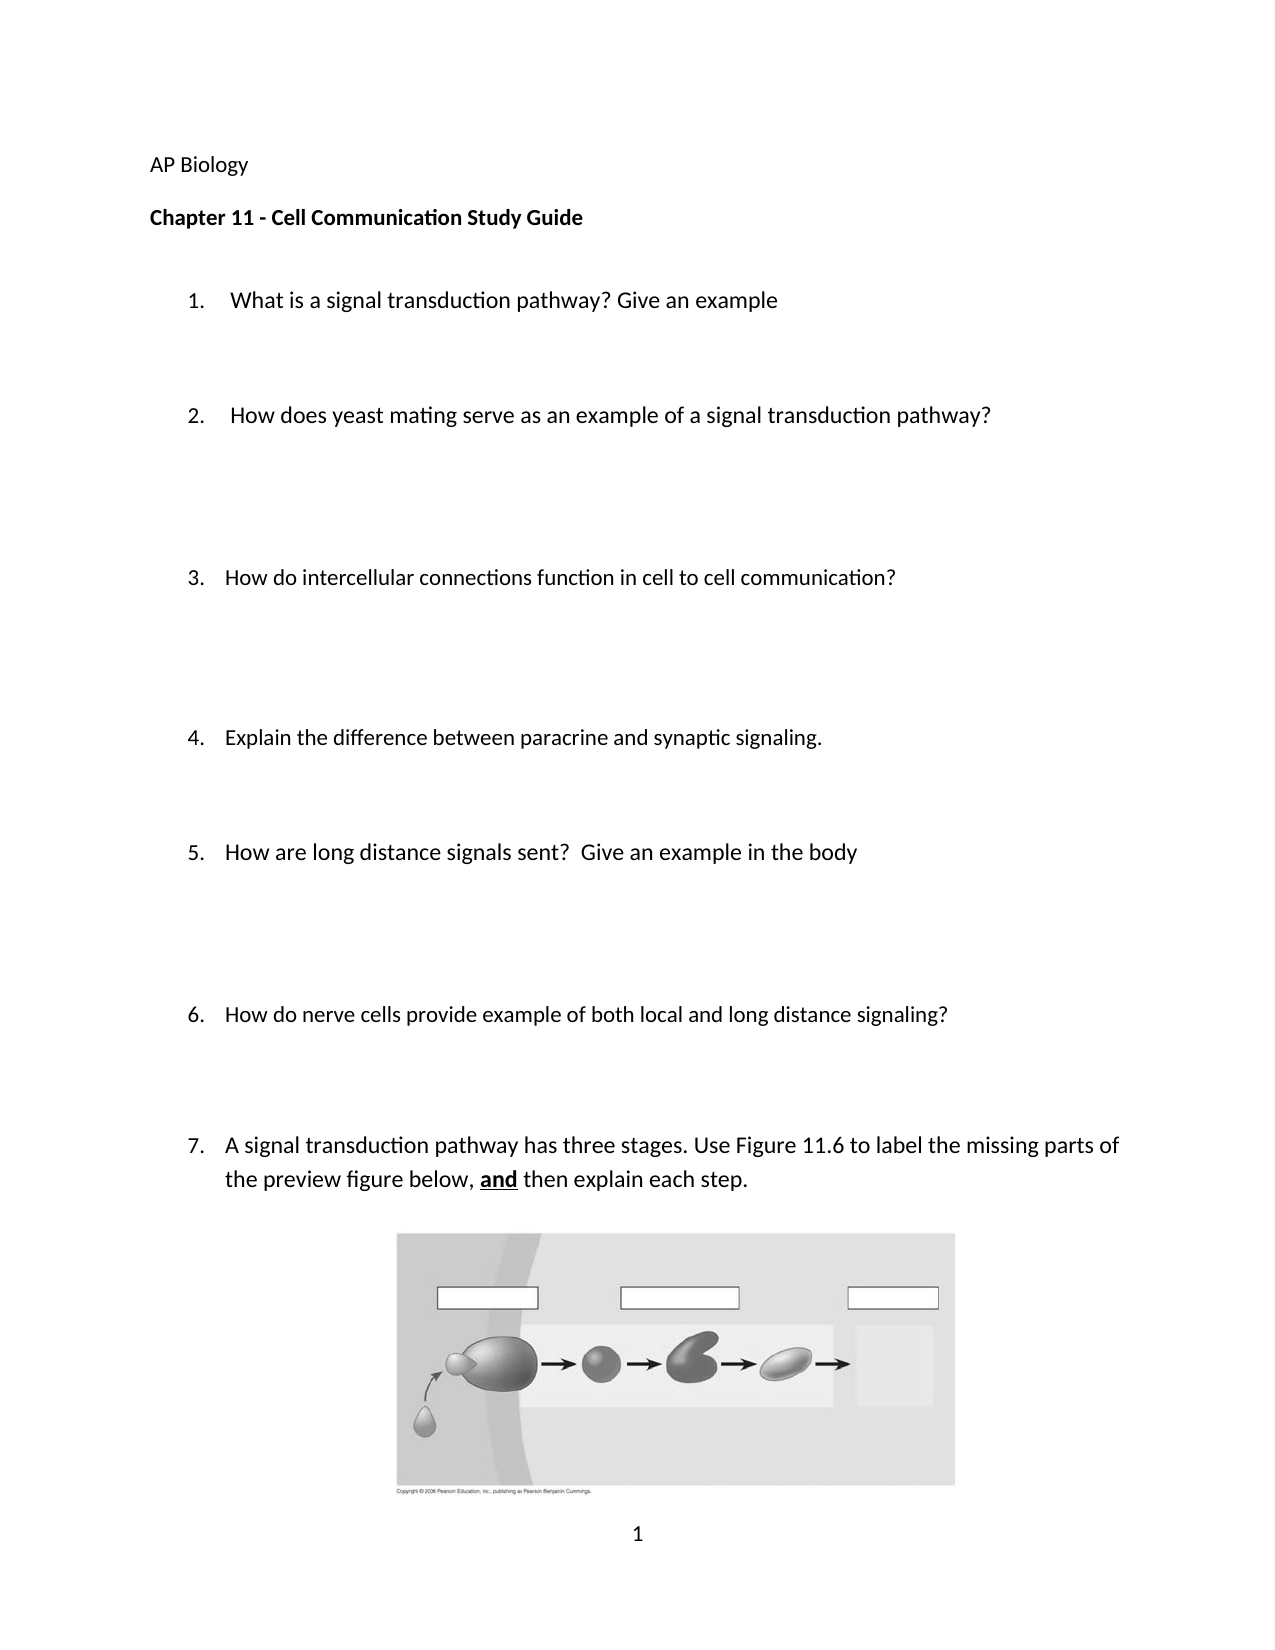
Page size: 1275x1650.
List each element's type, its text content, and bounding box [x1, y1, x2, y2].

list Explain the difference between paracrine and synaptic signaling. [187, 723, 1125, 752]
list How do intercellular connections function in cell to cell communication? [187, 563, 1125, 591]
list How does yeast mating serve as an example of a signal transduction pathway? [187, 400, 1125, 429]
list How do nerve cells provide example of both local and long distance signaling? [187, 1000, 1125, 1028]
list A signal transduction pathway has three stages. Use Figure 11.6 to label the missing parts of the preview figure below, and then explain each step. [187, 1130, 1125, 1193]
text Chapter 11 - Cell Communication Study Guide [150, 203, 1125, 231]
list How are long distance signals sent? Give an example in the body [187, 837, 1125, 867]
text AP Biology [150, 150, 1125, 178]
list What is a signal transduction pathway? Give an example [187, 285, 1125, 314]
